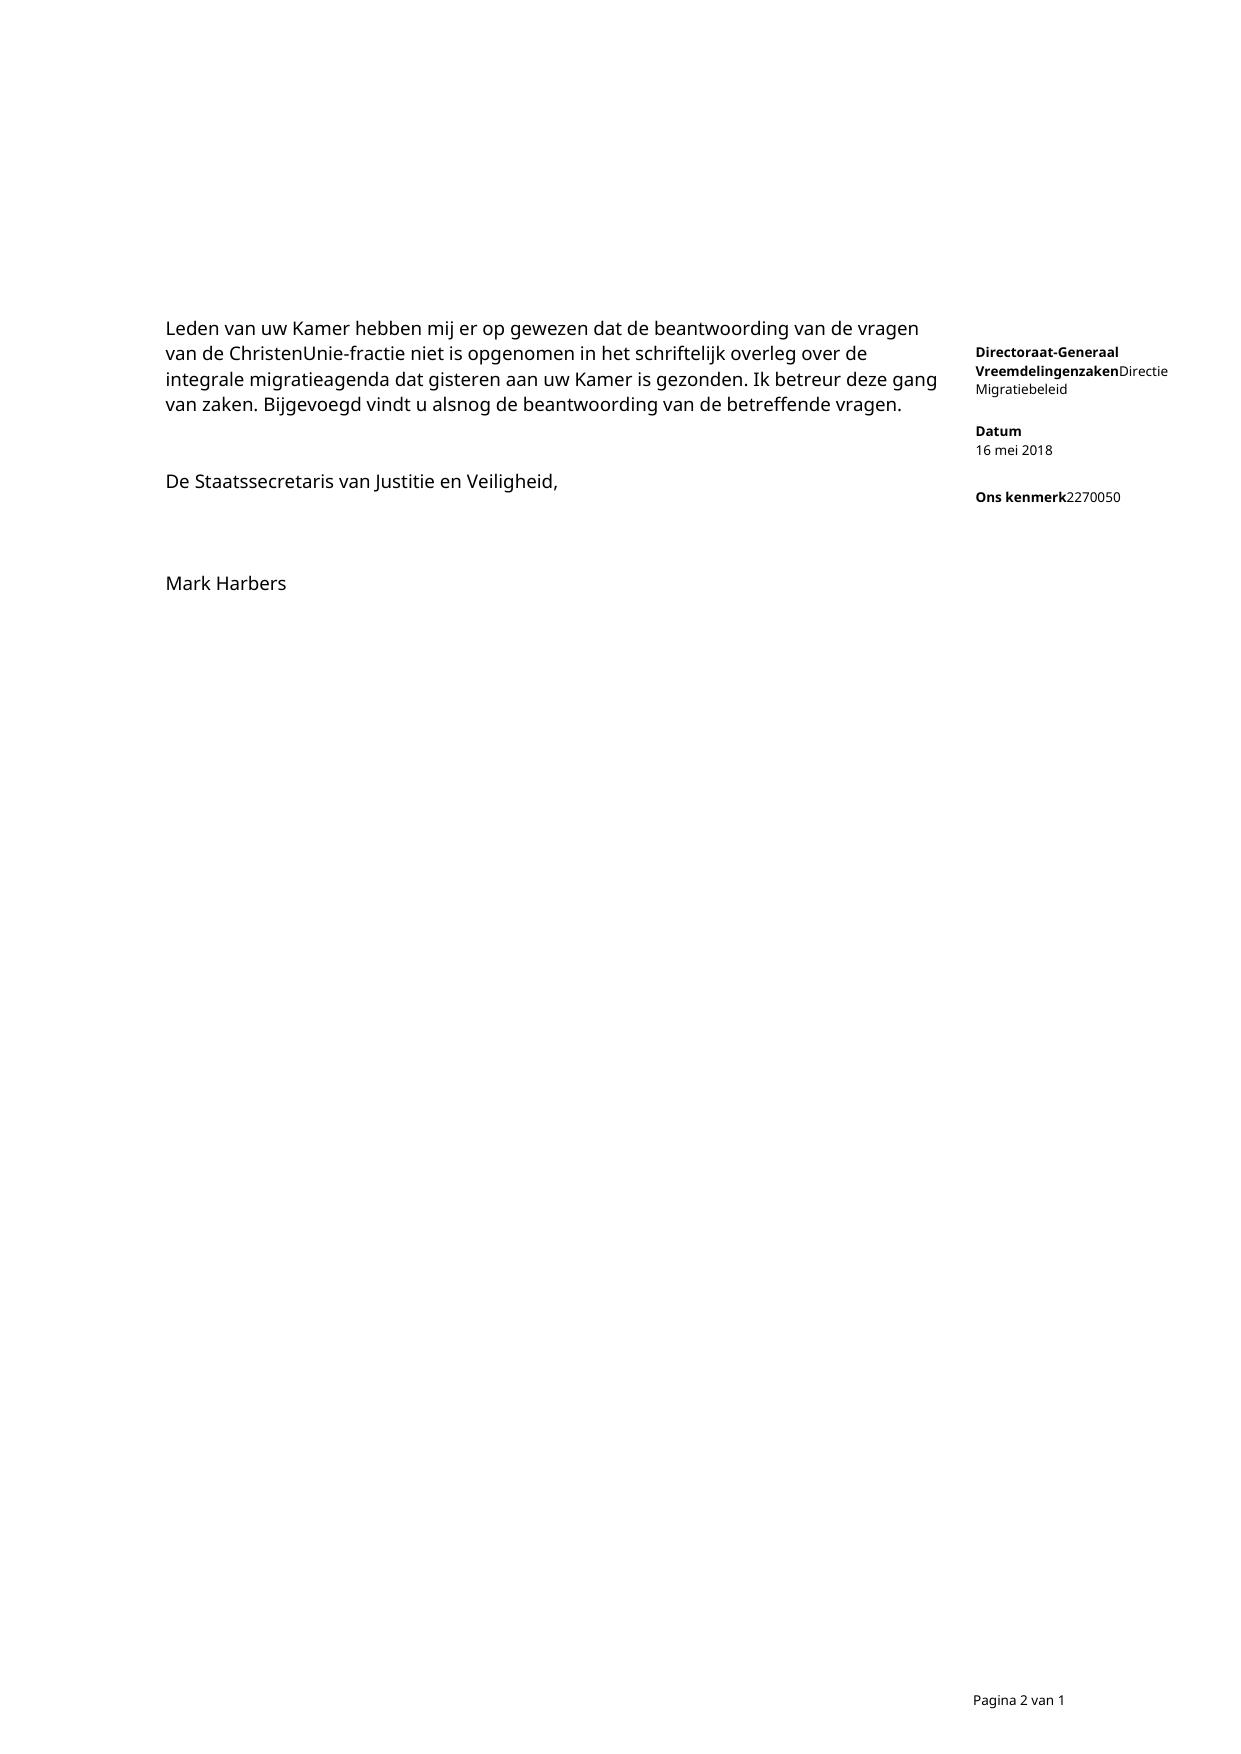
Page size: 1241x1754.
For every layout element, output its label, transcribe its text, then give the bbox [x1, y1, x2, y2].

text De Staatssecretaris van Justitie en Veiligheid, [165, 468, 947, 494]
text Leden van uw Kamer hebben mij er op gewezen dat de beantwoording van de vragen van de ChristenUnie-fractie niet is opgenomen in het schriftelijk overleg over de integrale migratieagenda dat gisteren aan uw Kamer is gezonden. Ik betreur deze gang van zaken. Bijgevoegd vindt u alsnog de beantwoording van de betreffende vragen. [165, 315, 947, 417]
text Mark Harbers [165, 570, 947, 596]
